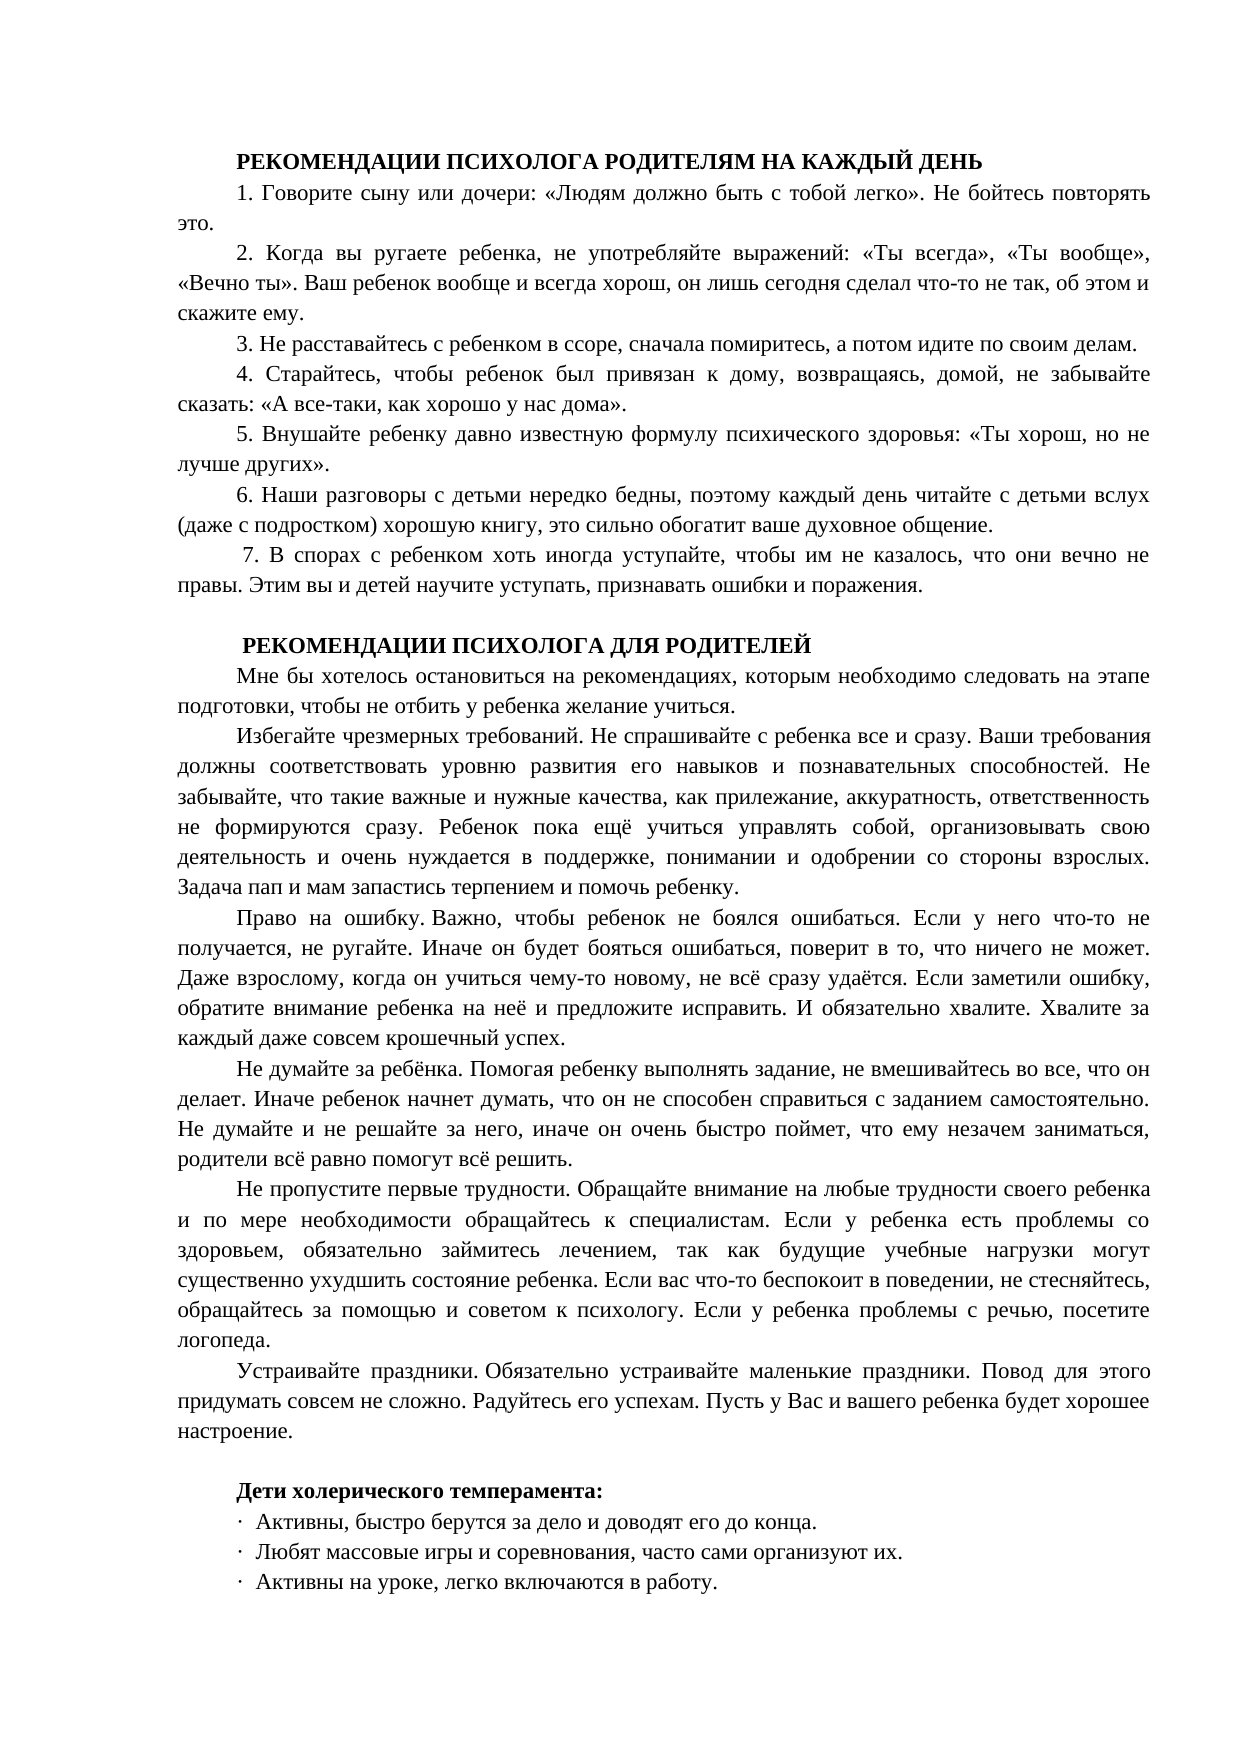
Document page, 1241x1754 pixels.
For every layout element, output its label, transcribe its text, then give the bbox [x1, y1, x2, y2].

text 1. Говорите сыну или дочери: «Людям должно быть с тобой легко». Не бойтесь повторять это. [177, 178, 1152, 235]
text 5. Внушайте ребенку давно известную формулу психического здоровья: «Ты хорош, но не лучше других». [177, 420, 1152, 477]
text · Активны на уроке, легко включаются в работу. [177, 1568, 1152, 1594]
text Право на ошибку. Важно, чтобы ребенок не боялся ошибаться. Если у него что-то не получается, не ругайте. Иначе он будет бояться ошибаться, поверит в то, что ничего не может. Даже взрослому, когда он учиться чему-то новому, не всё сразу удаётся. Если заметили ошибку, обратите внимание ребенка на неё и предложите исправить. И обязательно хвалите. Хвалите за каждый даже совсем крошечный успех. [177, 903, 1152, 1051]
text 7. В спорах с ребенком хоть иногда уступайте, чтобы им не казалось, что они вечно не правы. Этим вы и детей научите уступать, признавать ошибки и поражения. [177, 541, 1152, 598]
text 4. Старайтесь, чтобы ребенок был привязан к дому, возвращаясь, домой, не забывайте сказать: «А все-таки, как хорошо у нас дома». [177, 360, 1152, 416]
text Устраивайте праздники. Обязательно устраивайте маленькие праздники. Повод для этого придумать совсем не сложно. Радуйтесь его успехам. Пусть у Вас и вашего ребенка будет хорошее настроение. [177, 1357, 1152, 1443]
text Дети холерического темперамента: [177, 1477, 1152, 1504]
text 3. Не расставайтесь с ребенком в ссоре, сначала помиритесь, а потом идите по своим делам. [177, 329, 1152, 356]
text 6. Наши разговоры с детьми нередко бедны, поэтому каждый день читайте с детьми вслух (даже с подростком) хорошую книгу, это сильно обогатит ваше духовное общение. [177, 481, 1152, 537]
text РЕКОМЕНДАЦИИ ПСИХОЛОГА ДЛЯ РОДИТЕЛЕЙ [177, 632, 1152, 658]
text Не пропустите первые трудности. Обращайте внимание на любые трудности своего ребенка и по мере необходимости обращайтесь к специалистам. Если у ребенка есть проблемы со здоровьем, обязательно займитесь лечением, так как будущие учебные нагрузки могут существенно ухудшить состояние ребенка. Если вас что-то беспокоит в поведении, не стесняйтесь, обращайтесь за помощью и советом к психологу. Если у ребенка проблемы с речью, посетите логопеда. [177, 1175, 1152, 1353]
text Мне бы хотелось остановиться на рекомендациях, которым необходимо следовать на этапе подготовки, чтобы не отбить у ребенка желание учиться. [177, 662, 1152, 718]
text · Любят массовые игры и соревнования, часто сами организуют их. [177, 1538, 1152, 1564]
text РЕКОМЕНДАЦИИ ПСИХОЛОГА РОДИТЕЛЯМ НА КАЖДЫЙ ДЕНЬ [177, 148, 1152, 175]
text 2. Когда вы ругаете ребенка, не употребляйте выражений: «Ты всегда», «Ты вообще», «Вечно ты». Ваш ребенок вообще и всегда хорош, он лишь сегодня сделал что-то не так, об этом и скажите ему. [177, 239, 1152, 326]
text Избегайте чрезмерных требований. Не спрашивайте с ребенка все и сразу. Ваши требования должны соответствовать уровню развития его навыков и познавательных способностей. Не забывайте, что такие важные и нужные качества, как прилежание, аккуратность, ответственность не формируются сразу. Ребенок пока ещё учиться управлять собой, организовывать свою деятельность и очень нуждается в поддержке, понимании и одобрении со стороны взрослых. Задача пап и мам запастись терпением и помочь ребенку. [177, 722, 1152, 900]
text · Активны, быстро берутся за дело и доводят его до конца. [177, 1508, 1152, 1534]
text Не думайте за ребёнка. Помогая ребенку выполнять задание, не вмешивайтесь во все, что он делает. Иначе ребенок начнет думать, что он не способен справиться с заданием самостоятельно. Не думайте и не решайте за него, иначе он очень быстро поймет, что ему незачем заниматься, родители всё равно помогут всё решить. [177, 1054, 1152, 1172]
